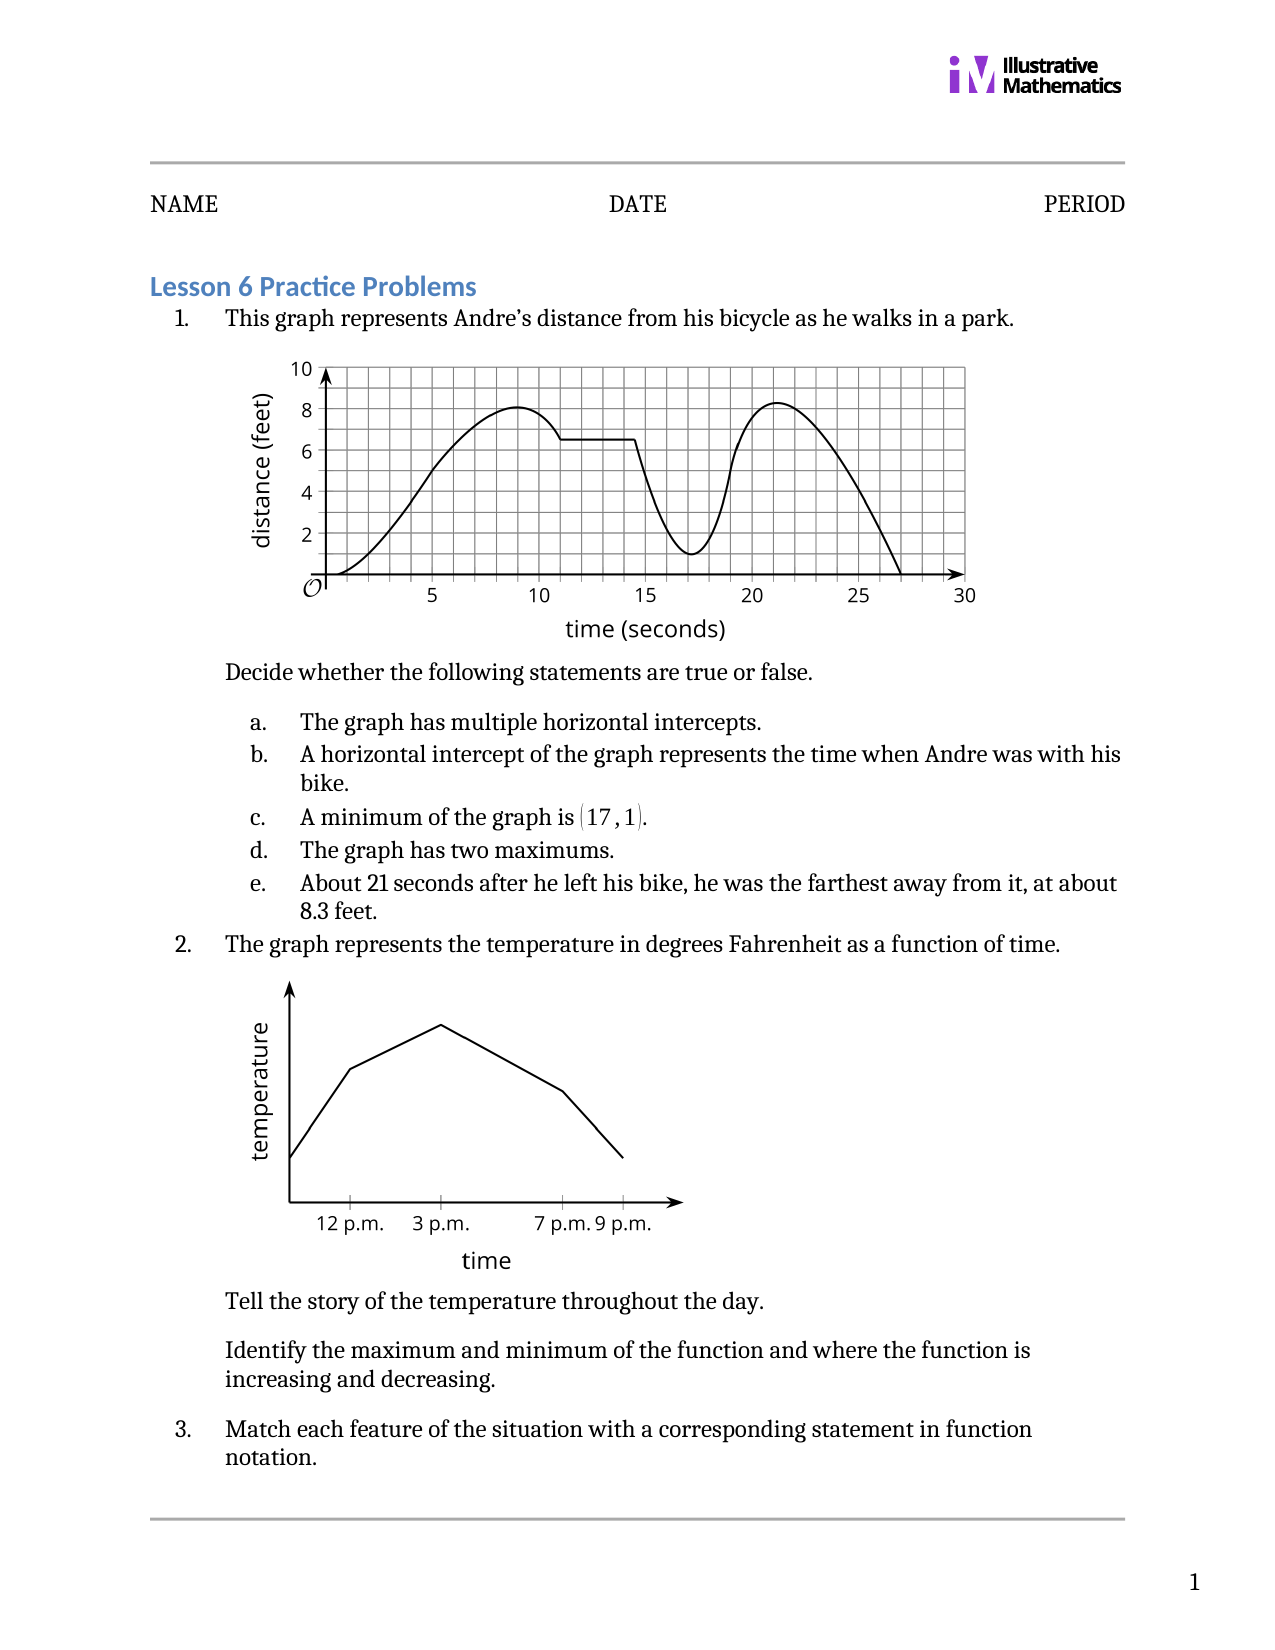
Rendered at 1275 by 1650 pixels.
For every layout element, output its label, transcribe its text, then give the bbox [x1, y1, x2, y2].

list About 21 seconds after he left his bike, he was the farthest away from it, at about 8.3 feet. [250, 868, 1125, 926]
list The graph has multiple horizontal intercepts. [250, 708, 1125, 737]
picture [243, 979, 685, 1277]
subtitle Lesson 6 Practice Problems [150, 268, 1125, 304]
list Tell the story of the temperature throughout the day. [175, 1287, 1125, 1315]
list A horizontal intercept of the graph represents the time when Andre was with his bike. [250, 740, 1125, 798]
list Identify the maximum and minimum of the function and where the function is increasing and decreasing. [175, 1336, 1125, 1394]
picture [243, 353, 984, 649]
list The graph represents the temperature in degrees Fahrenheit as a function of time. [175, 930, 1125, 958]
list The graph has two maximums. [250, 836, 1125, 865]
list This graph represents Andre’s distance from his bicycle as he walks in a park. [175, 304, 1125, 333]
picture [949, 55, 1121, 93]
list Decide whether the following statements are true or false. [175, 658, 1125, 687]
list A minimum of the graph is . [250, 802, 1125, 832]
list Match each feature of the situation with a corresponding statement in function notation. [175, 1414, 1125, 1472]
